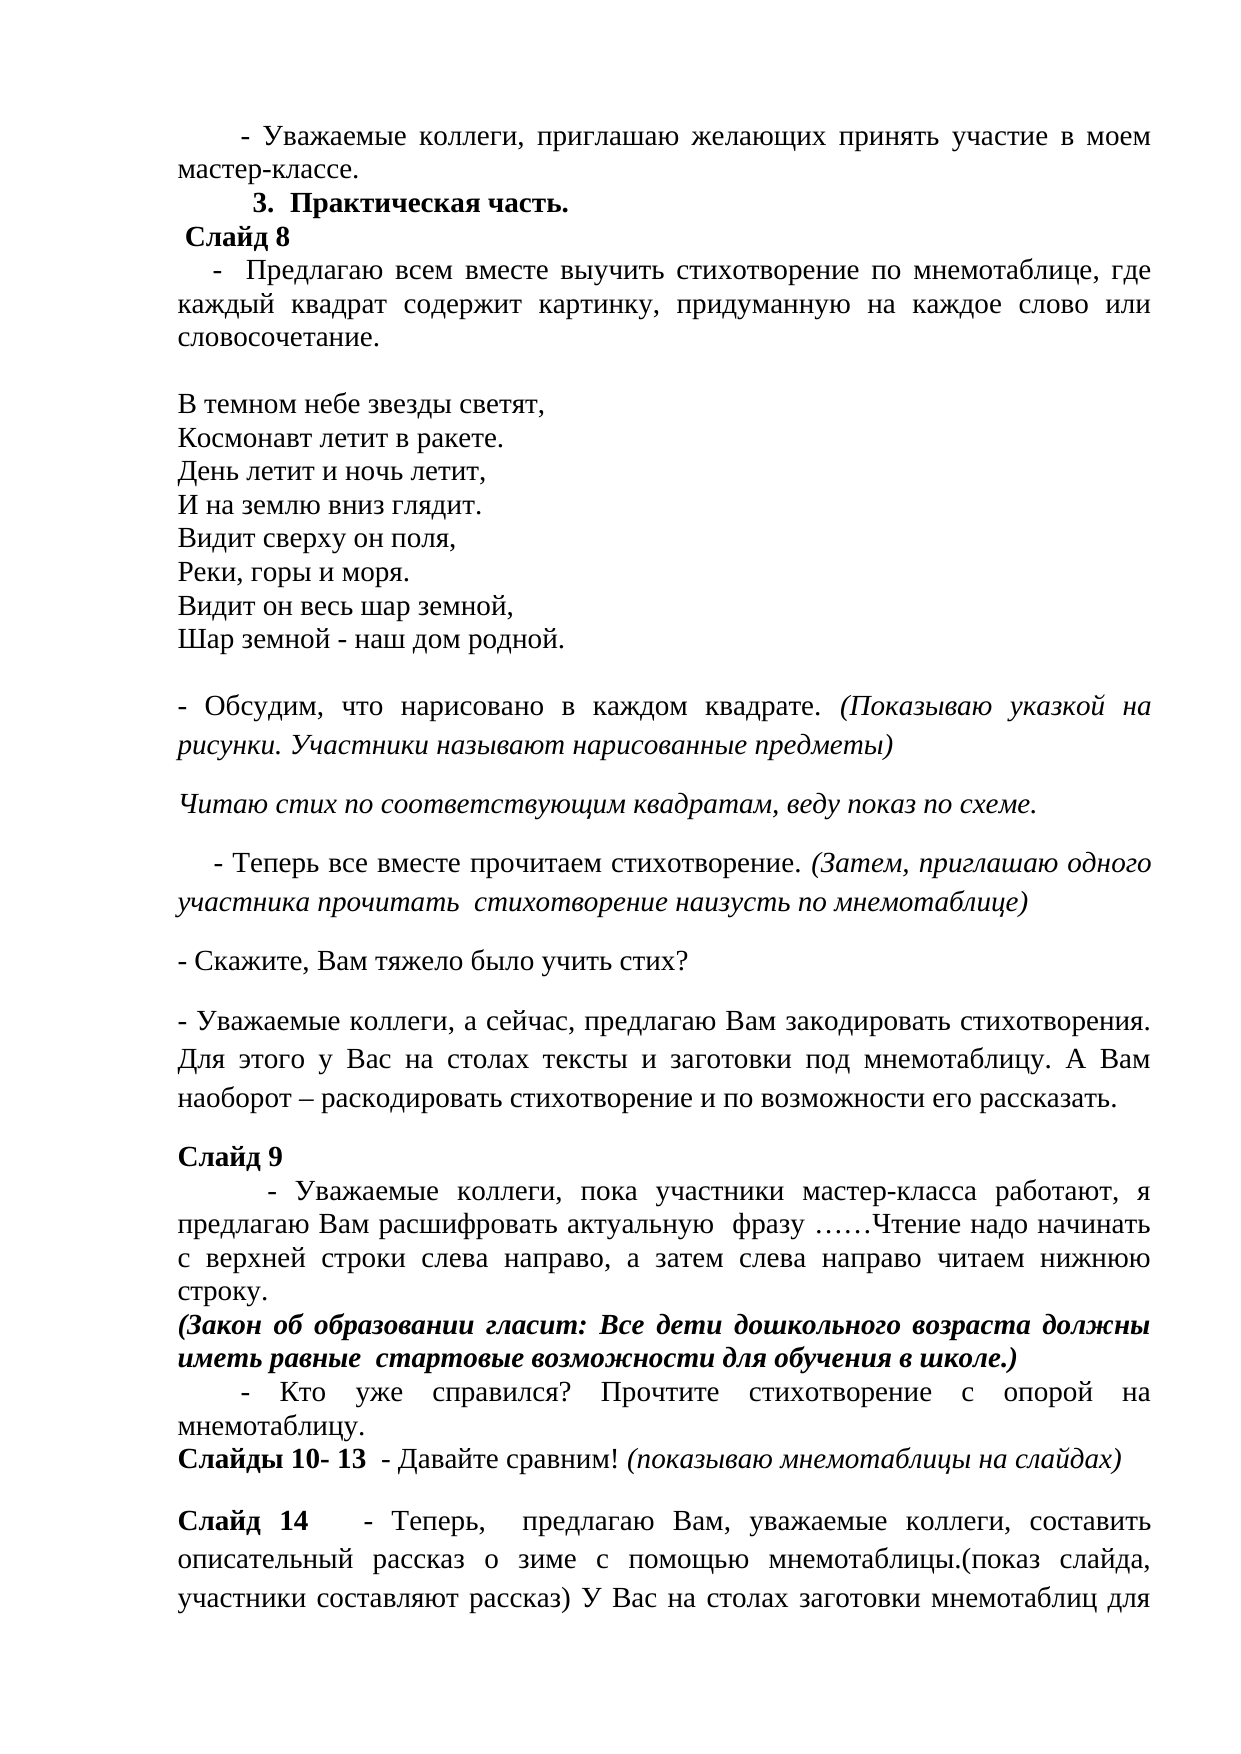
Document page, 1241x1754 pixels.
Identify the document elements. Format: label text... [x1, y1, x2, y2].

text - Обсудим, что нарисовано в каждом квадрате. (Показываю указкой на рисунки. Участники называют нарисованные предметы) [177, 688, 1152, 760]
text Читаю стих по соответствующим квадратам, веду показ по схеме. [177, 786, 1152, 820]
text Видит он весь шар земной, [177, 588, 1152, 621]
text - Теперь все вместе прочитаем стихотворение. (Затем, приглашаю одного участника прочитать стихотворение наизусть по мнемотаблице) [177, 846, 1152, 918]
text Слайд 9 [177, 1139, 1152, 1173]
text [177, 1503, 1152, 1613]
text - Уважаемые коллеги, а сейчас, предлагаю Вам закодировать стихотворения. Для этого у Вас на столах тексты и заготовки под мнемотаблицу. А Вам наоборот – раскодировать стихотворение и по возможности его рассказать. [177, 1003, 1152, 1113]
text День летит и ночь летит, [177, 453, 1152, 487]
text В темном небе звезды светят, [177, 386, 1152, 420]
text - Уважаемые коллеги, пока участники мастер-класса работают, я предлагаю Вам расшифровать актуальную фразу ……Чтение надо начинать с верхней строки слева направо, а затем слева направо читаем нижнюю строку. [177, 1173, 1152, 1307]
text - Кто уже справился? Прочтите стихотворение с опорой на мнемотаблицу. [177, 1374, 1152, 1441]
list Практическая часть. [252, 185, 1152, 219]
text Слайд 8 [177, 219, 1152, 252]
text Шар земной - наш дом родной. [177, 621, 1152, 655]
text - Предлагаю всем вместе выучить стихотворение по мнемотаблице, где каждый квадрат содержит картинку, придуманную на каждое слово или словосочетание. [177, 252, 1152, 353]
text Реки, горы и моря. [177, 554, 1152, 588]
text Космонавт летит в ракете. [177, 420, 1152, 453]
text - Скажите, Вам тяжело было учить стих? [177, 943, 1152, 977]
text Видит сверху он поля, [177, 521, 1152, 554]
text (Закон об образовании гласит: Все дети дошкольного возраста должны иметь равные стартовые возможности для обучения в школе.) [177, 1307, 1152, 1374]
text Слайды 10- 13 - Давайте сравним! (показываю мнемотаблицы на слайдах) [177, 1441, 1152, 1475]
text - Уважаемые коллеги, приглашаю желающих принять участие в моем мастер-классе. [177, 118, 1152, 185]
text И на землю вниз глядит. [177, 487, 1152, 521]
